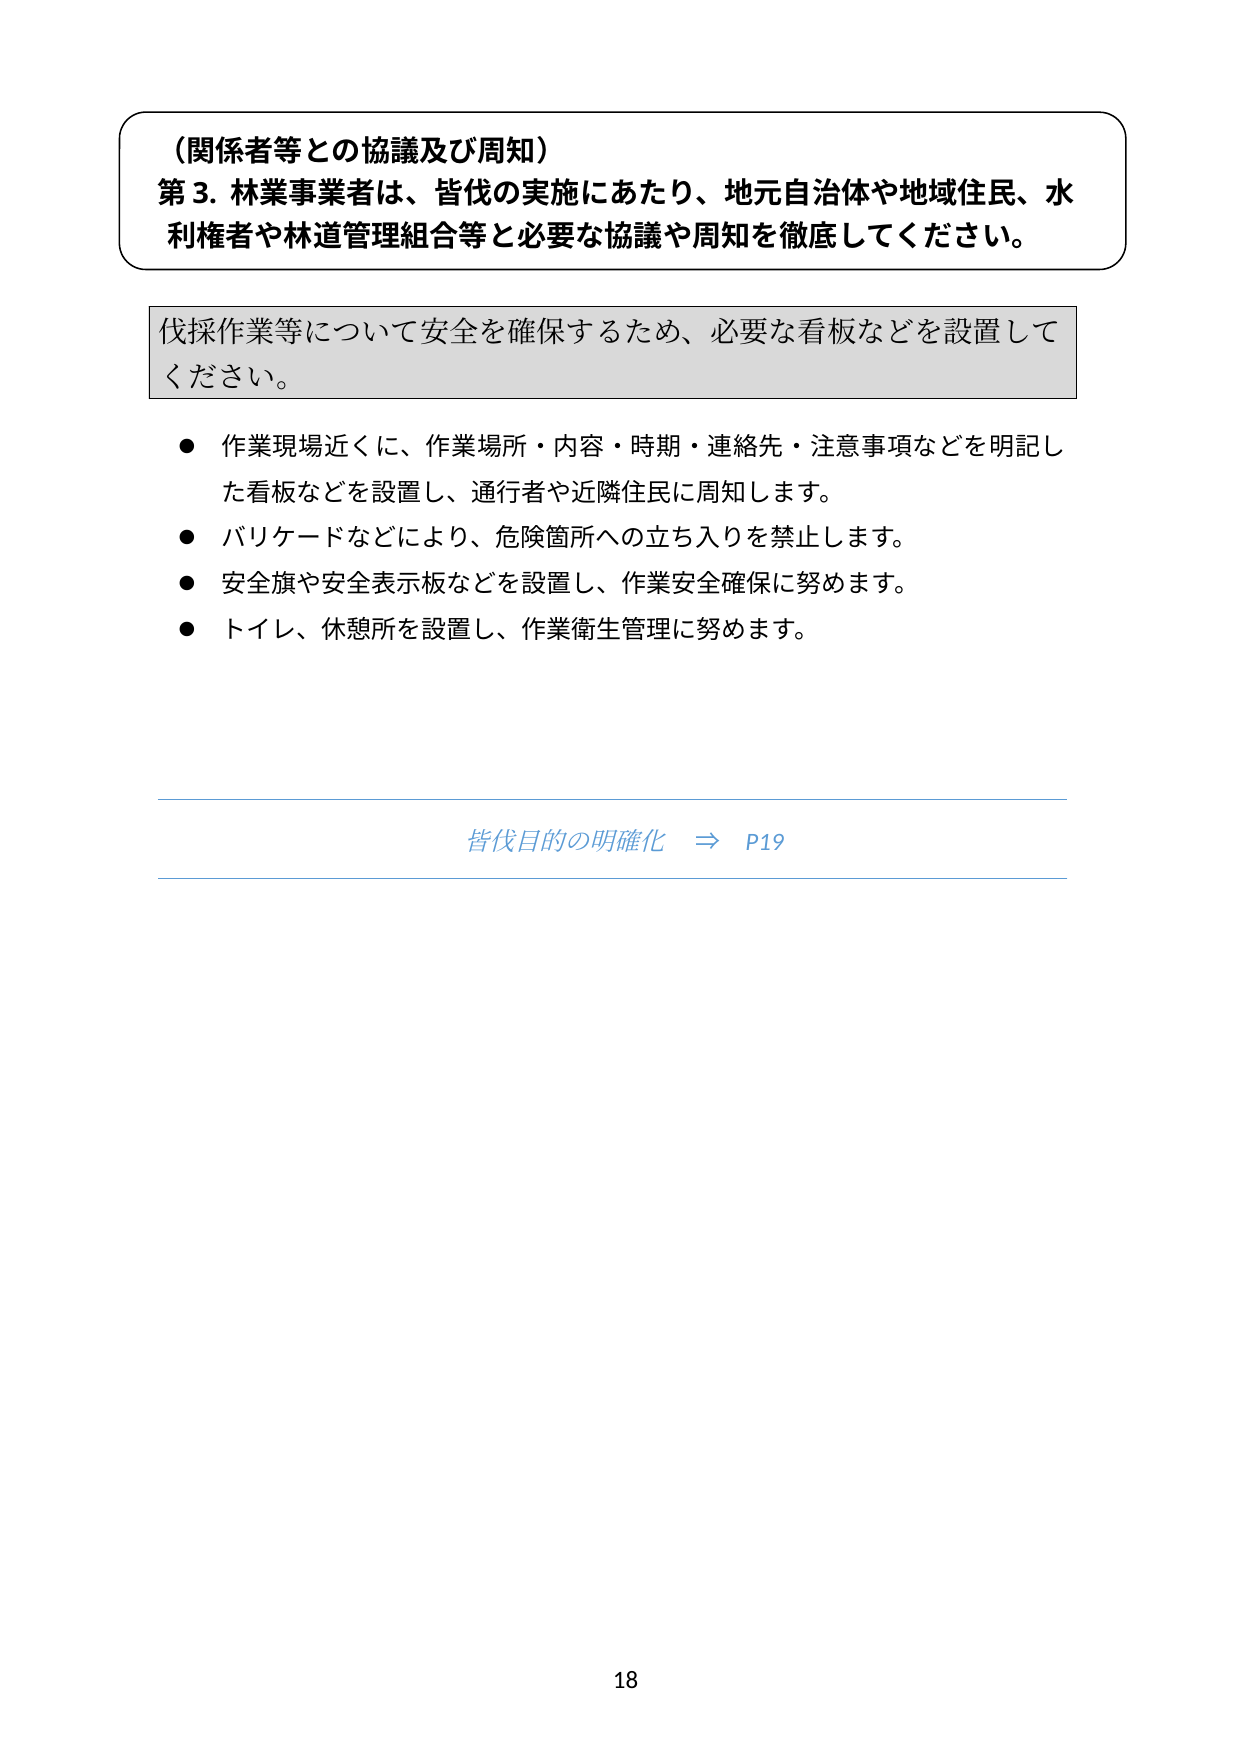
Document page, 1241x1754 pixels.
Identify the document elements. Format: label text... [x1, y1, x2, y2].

subtitle 伐採作業等について安全を確保するため、必要な看板などを設置してください。 [150, 307, 1076, 398]
text 作業現場近くに、作業場所・内容・時期・連絡先・注意事項などを明記した看板などを設置し、通行者や近隣住民に周知します。 [177, 431, 1067, 507]
text 皆伐目的の明確化 ⇒ P17 [158, 800, 1067, 878]
text 安全旗や安全表示板などを設置し、作業安全確保に努めます。 [177, 568, 1067, 599]
text バリケードなどにより、危険箇所への立ち入りを禁止します。 [177, 522, 1067, 553]
text トイレ、休憩所を設置し、作業衛生管理に努めます。 [177, 614, 1067, 644]
